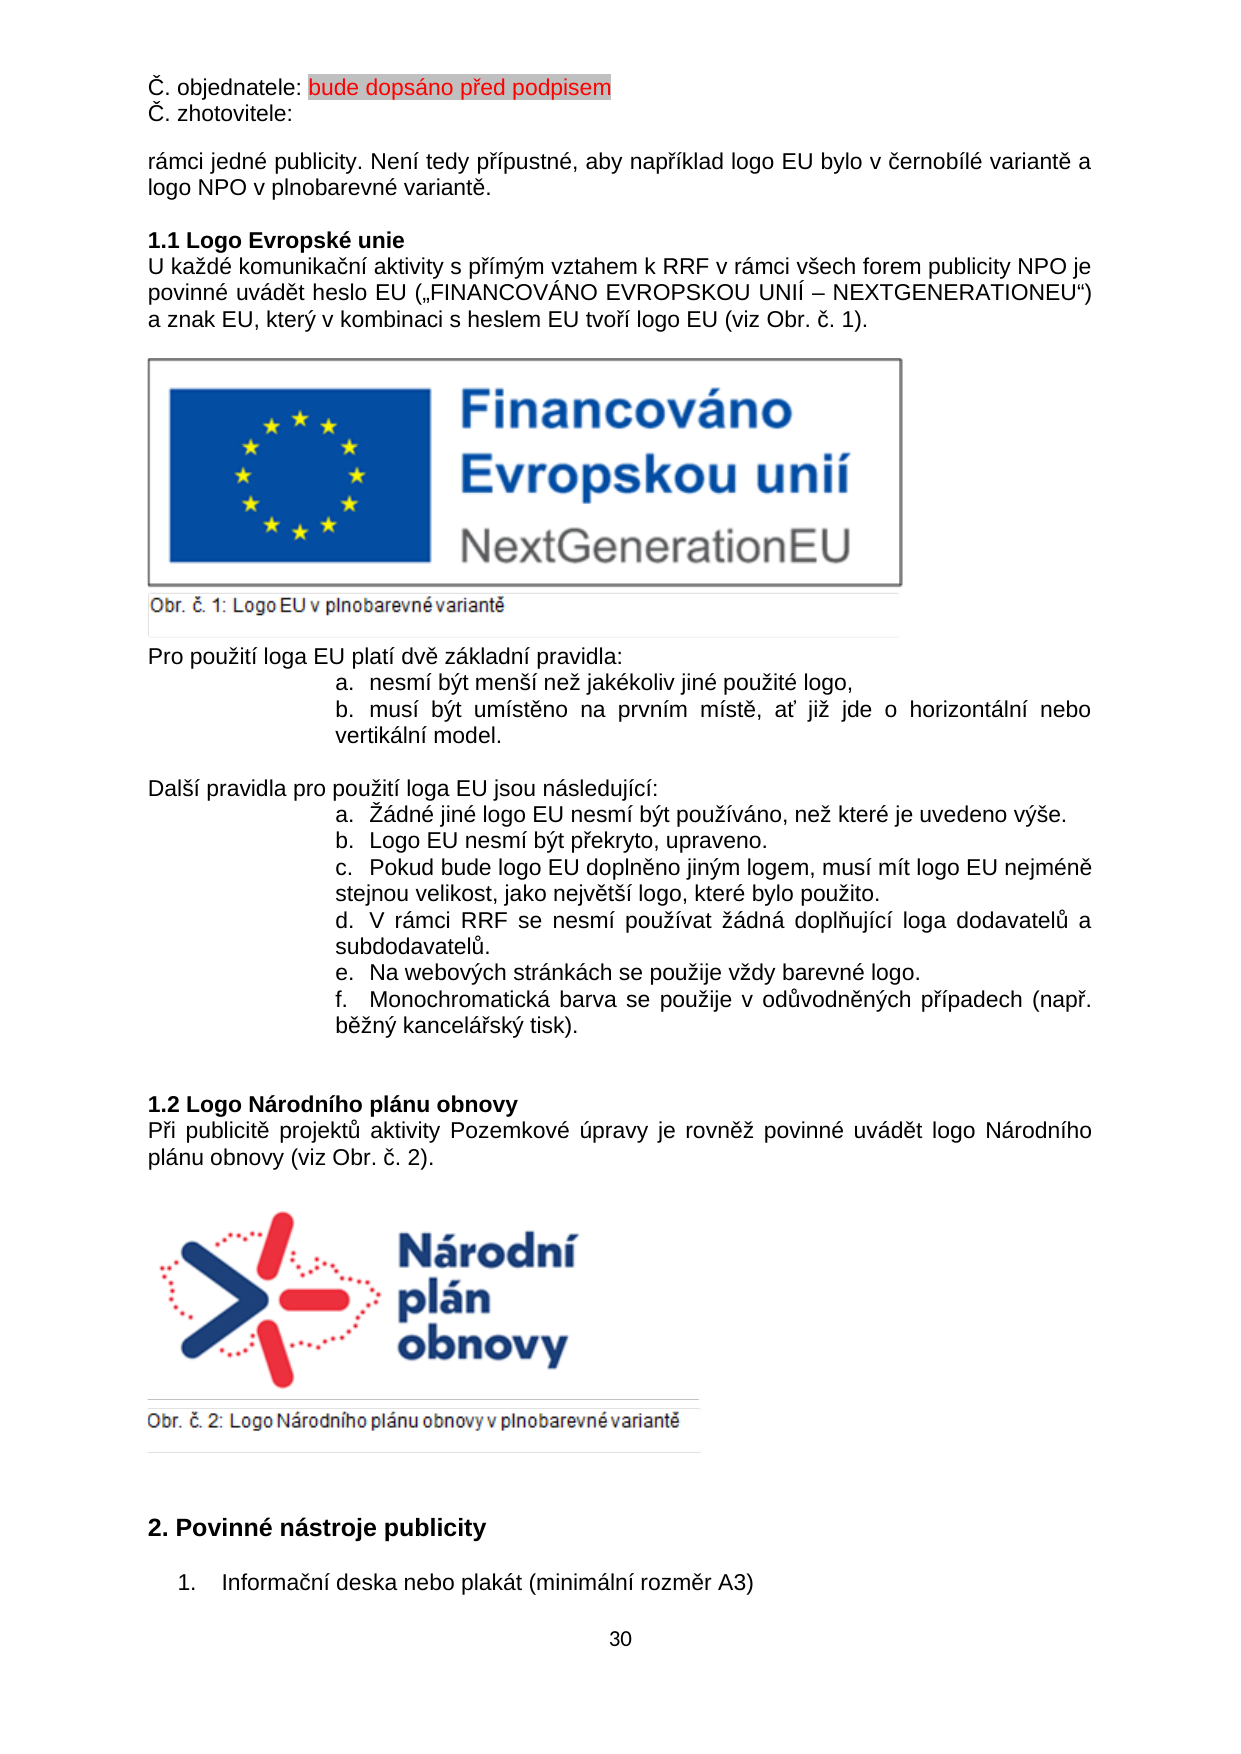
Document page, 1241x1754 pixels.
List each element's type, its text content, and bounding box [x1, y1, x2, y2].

list Informační deska nebo plakát (minimální rozměr A3) [177, 1568, 1093, 1595]
list Logo EU nesmí být překryto, upraveno. [335, 827, 1093, 854]
text U každé komunikační aktivity s přímým vztahem k RRF v rámci všech forem publicity NPO je povinné uvádět heslo EU („FINANCOVÁNO EVROPSKOU UNIÍ – NEXTGENERATIONEU“) a znak EU, který v kombinaci s heslem EU tvoří logo EU (viz Obr. č. 1). [148, 253, 1093, 332]
list V rámci RRF se nesmí používat žádná doplňující loga dodavatelů a subdodavatelů. [335, 907, 1093, 959]
text 1.2 Logo Národního plánu obnovy [148, 1091, 1093, 1117]
text 2. Povinné nástroje publicity [148, 1513, 1093, 1542]
list Pokud bude logo EU doplněno jiným logem, musí mít logo EU nejméně stejnou velikost, jako největší logo, které bylo použito. [335, 854, 1093, 907]
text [148, 148, 1093, 200]
text Další pravidla pro použití loga EU jsou následující: [148, 775, 1093, 801]
list Monochromatická barva se použije v odůvodněných případech (např. běžný kancelářský tisk). [335, 986, 1093, 1038]
picture [147, 1196, 704, 1456]
list Žádné jiné logo EU nesmí být používáno, než které je uvedeno výše. [335, 801, 1093, 827]
text 1.1 Logo Evropské unie [148, 227, 1093, 253]
picture [147, 358, 906, 639]
list nesmí být menší než jakékoliv jiné použité logo, [335, 669, 1093, 696]
list musí být umístěno na prvním místě, ať již jde o horizontální nebo vertikální model. [335, 696, 1093, 748]
list Na webových stránkách se použije vždy barevné logo. [335, 959, 1093, 986]
text Při publicitě projektů aktivity Pozemkové úpravy je rovněž povinné uvádět logo Národního plánu obnovy (viz Obr. č. 2). [148, 1117, 1093, 1170]
text Pro použití loga EU platí dvě základní pravidla: [148, 643, 1093, 669]
